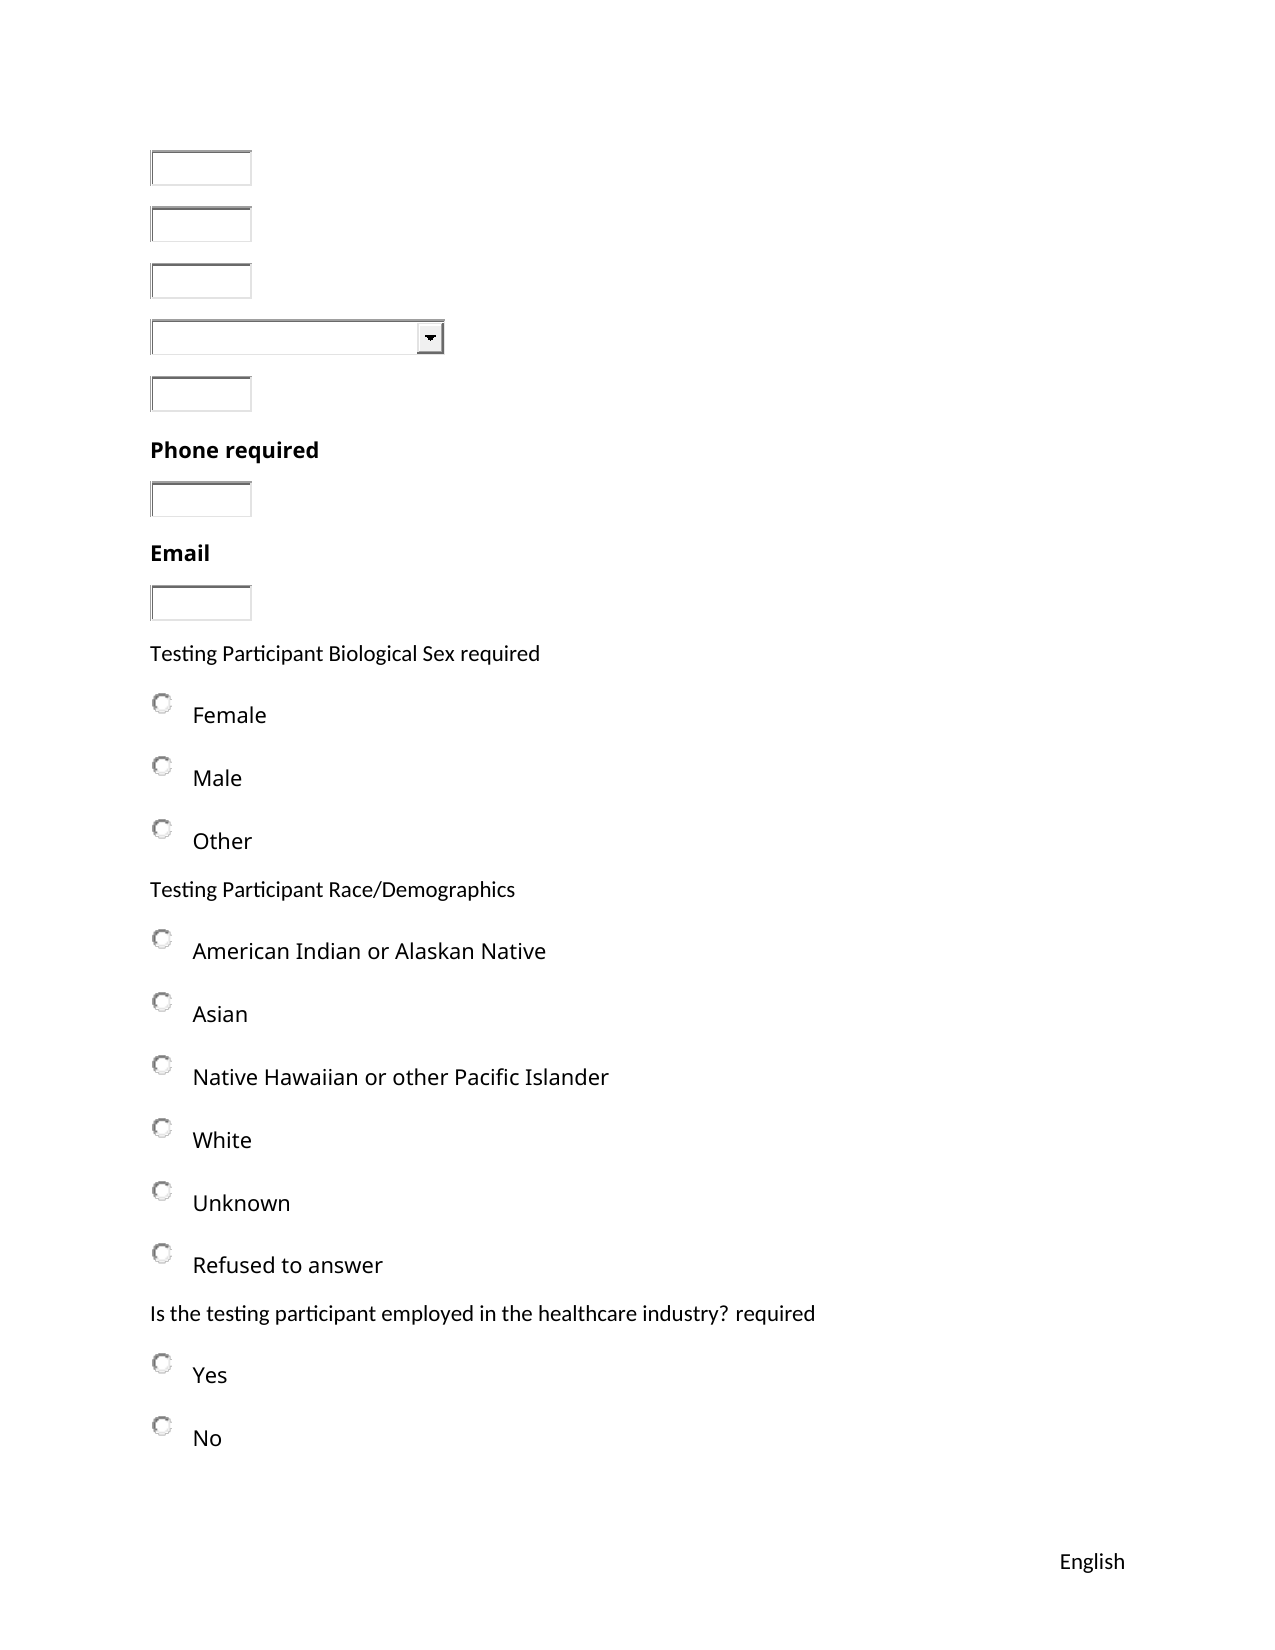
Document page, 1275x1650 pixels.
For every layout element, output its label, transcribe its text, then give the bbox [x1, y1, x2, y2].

text Is the testing participant employed in the healthcare industry? required [150, 1299, 1125, 1327]
text Male [150, 749, 1125, 793]
text Phone required [150, 432, 1125, 465]
text Other [150, 812, 1125, 856]
text American Indian or Alaskan Native [150, 922, 1125, 966]
text Native Hawaiian or other Pacific Islander [150, 1047, 1125, 1091]
text Refused to answer [150, 1236, 1125, 1280]
text Testing Participant Race/Demographics [150, 875, 1125, 903]
text Testing Participant Biological Sex required [150, 639, 1125, 667]
text Asian [150, 984, 1125, 1028]
text Female [150, 686, 1125, 730]
text No [150, 1409, 1125, 1453]
text Email [150, 536, 1125, 568]
text Yes [150, 1346, 1125, 1390]
text Unknown [150, 1173, 1125, 1217]
text White [150, 1110, 1125, 1154]
